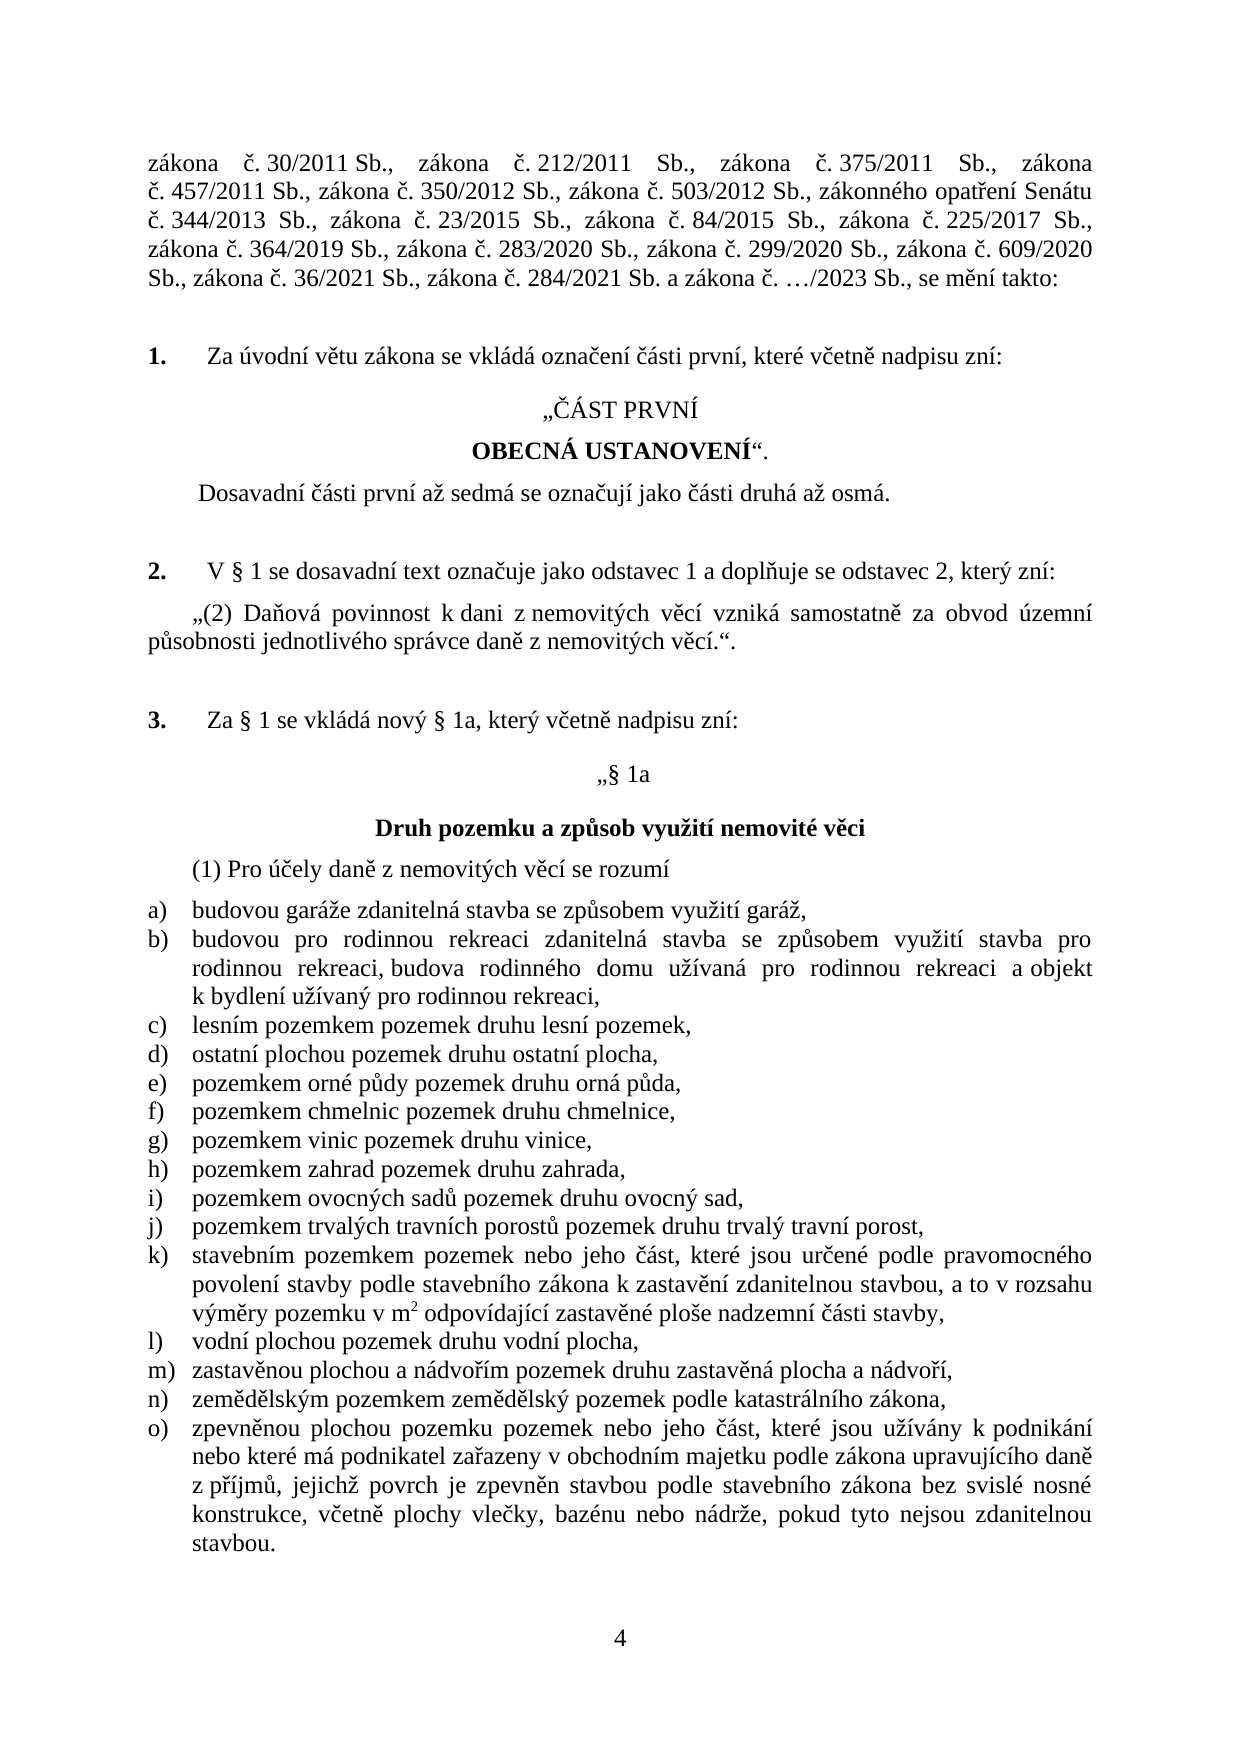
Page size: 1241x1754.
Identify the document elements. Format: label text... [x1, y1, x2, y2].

text a) budovou garáže zdanitelná stavba se způsobem využití garáž, [148, 895, 1093, 924]
text c) lesním pozemkem pozemek druhu lesní pozemek, [148, 1010, 1093, 1039]
text h) pozemkem zahrad pozemek druhu zahrada, [148, 1154, 1093, 1183]
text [148, 148, 1093, 291]
text „§ 1a [148, 759, 1093, 788]
text d) ostatní plochou pozemek druhu ostatní plocha, [148, 1039, 1093, 1068]
text „ČÁST PRVNÍ [148, 395, 1093, 424]
text g) pozemkem vinic pozemek druhu vinice, [148, 1125, 1093, 1154]
text o) zpevněnou plochou pozemku pozemek nebo jeho část, které jsou užívány k podnikání nebo které má podnikatel zařazeny v obchodním majetku podle zákona upravujícího daně z příjmů, jejichž povrch je zpevněn stavbou podle stavebního zákona bez svislé nosné konstrukce, včetně plochy vlečky, bazénu nebo nádrže, pokud tyto nejsou zdanitelnou stavbou. [148, 1413, 1093, 1556]
text Druh pozemku a způsob využití nemovité věci [148, 813, 1093, 841]
text l) vodní plochou pozemek druhu vodní plocha, [148, 1326, 1093, 1355]
list Za § 1 se vkládá nový § 1a, který včetně nadpisu zní: [148, 705, 1093, 734]
text „(2) Daňová povinnost k dani z nemovitých věcí vzniká samostatně za obvod územní působnosti jednotlivého správce daně z nemovitých věcí.“. [148, 598, 1093, 655]
text k) stavebním pozemkem pozemek nebo jeho část, které jsou určené podle pravomocného povolení stavby podle stavebního zákona k zastavění zdanitelnou stavbou, a to v rozsahu výměry pozemku v m2 odpovídající zastavěné ploše nadzemní části stavby, [148, 1240, 1093, 1326]
text b) budovou pro rodinnou rekreaci zdanitelná stavba se způsobem využití stavba pro rodinnou rekreaci, budova rodinného domu užívaná pro rodinnou rekreaci a objekt k bydlení užívaný pro rodinnou rekreaci, [148, 924, 1093, 1010]
text OBECNÁ USTANOVENÍ“. [148, 436, 1093, 465]
text Dosavadní části první až sedmá se označují jako části druhá až osmá. [148, 478, 1093, 506]
text i) pozemkem ovocných sadů pozemek druhu ovocný sad, [148, 1183, 1093, 1211]
text (1) Pro účely daně z nemovitých věcí se rozumí [148, 854, 1093, 883]
list V § 1 se dosavadní text označuje jako odstavec 1 a doplňuje se odstavec 2, který zní: [148, 556, 1093, 585]
text j) pozemkem trvalých travních porostů pozemek druhu trvalý travní porost, [148, 1211, 1093, 1240]
text m) zastavěnou plochou a nádvořím pozemek druhu zastavěná plocha a nádvoří, [148, 1355, 1093, 1384]
text n) zemědělským pozemkem zemědělský pozemek podle katastrálního zákona, [148, 1384, 1093, 1413]
text f) pozemkem chmelnic pozemek druhu chmelnice, [148, 1096, 1093, 1125]
list Za úvodní větu zákona se vkládá označení části první, které včetně nadpisu zní: [148, 341, 1093, 370]
text e) pozemkem orné půdy pozemek druhu orná půda, [148, 1068, 1093, 1096]
